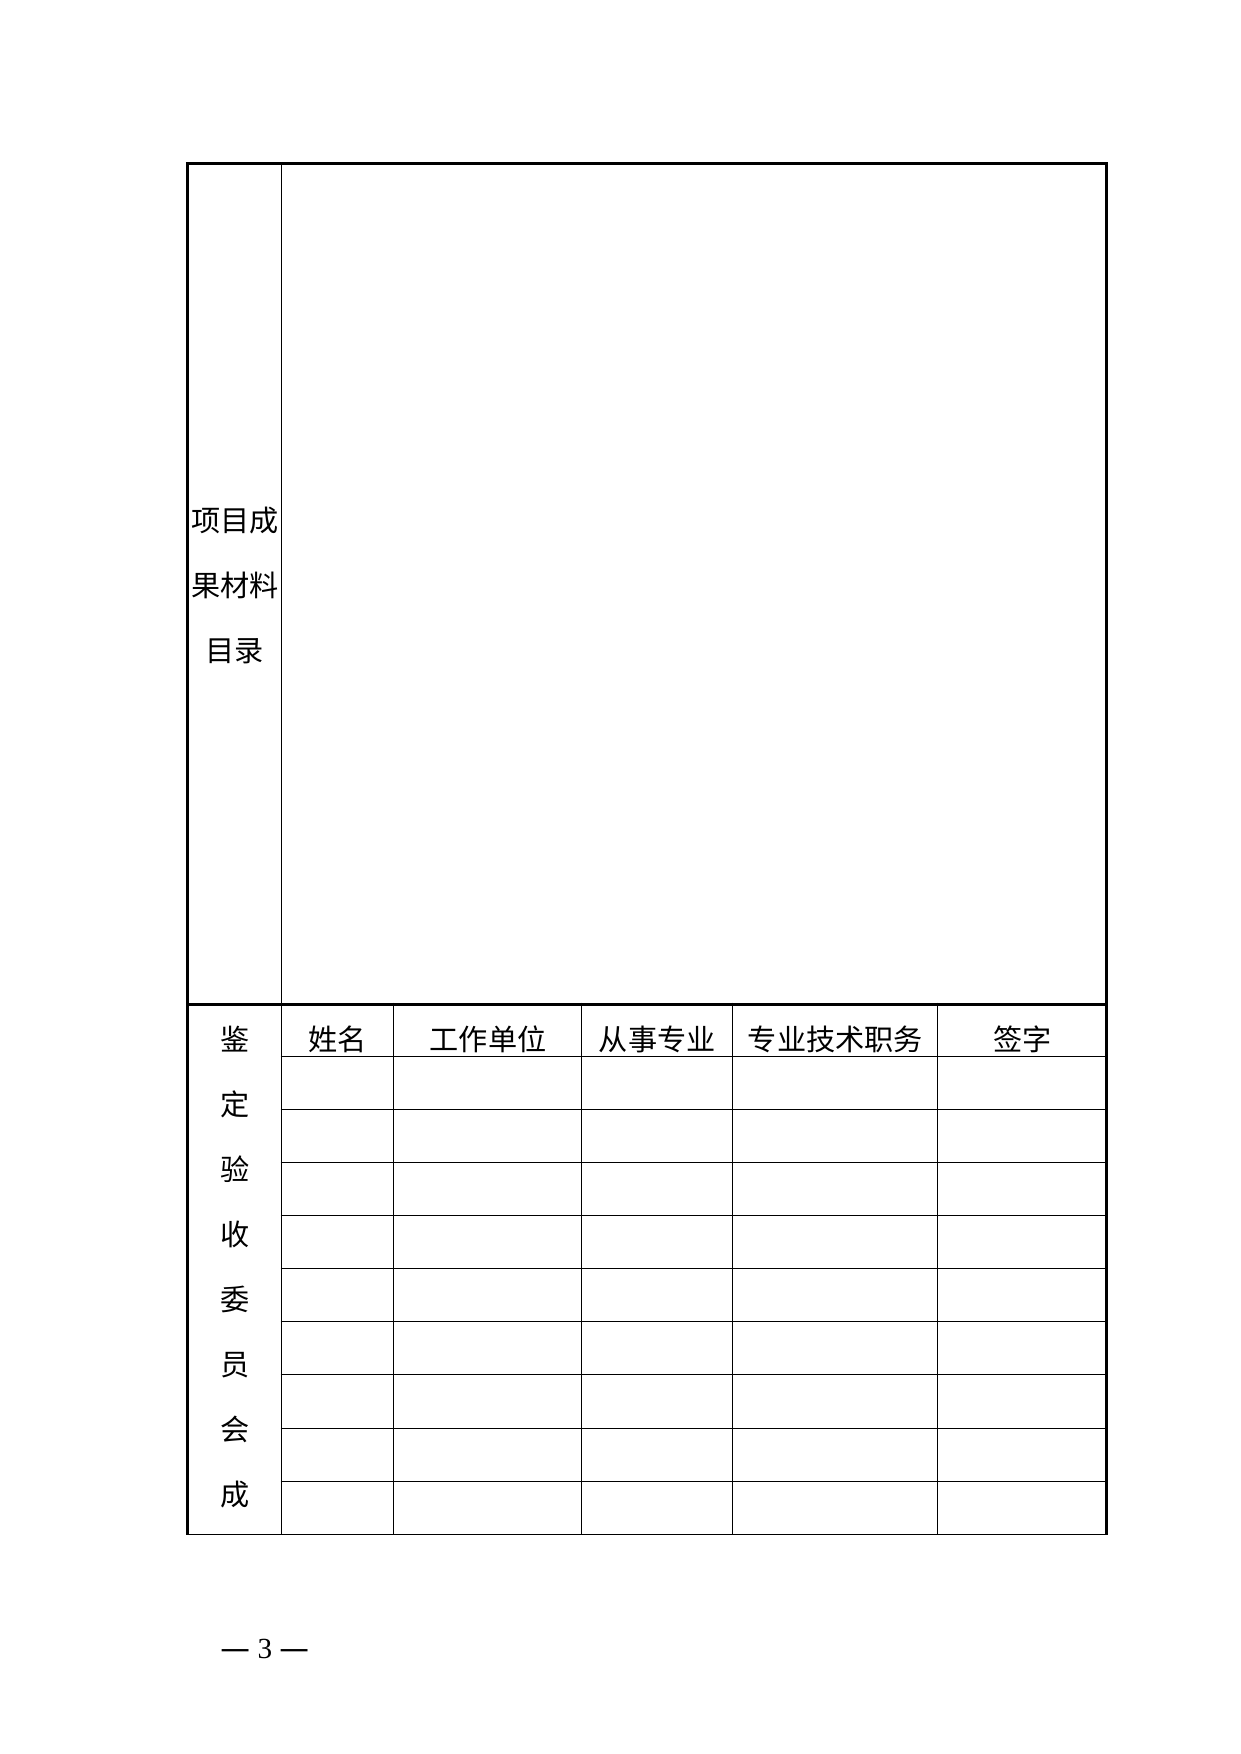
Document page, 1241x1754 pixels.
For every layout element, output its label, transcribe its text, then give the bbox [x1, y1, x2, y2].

table_cell [394, 1269, 581, 1321]
table_cell [582, 1322, 732, 1374]
table_cell 鉴 定 验 收 委 员 会 成 员 名 单 [189, 1006, 281, 1534]
table_cell [582, 1375, 732, 1427]
table_cell [282, 165, 1105, 1002]
table_cell [282, 1163, 393, 1215]
table_cell [394, 1057, 581, 1109]
table_cell [282, 1269, 393, 1321]
table_cell [938, 1375, 1105, 1427]
table_cell [282, 1482, 393, 1534]
table_cell [282, 1110, 393, 1162]
table_cell [282, 1375, 393, 1427]
table_cell [938, 1322, 1105, 1374]
table_cell [582, 1216, 732, 1268]
table_cell [282, 1322, 393, 1374]
table_cell [938, 1269, 1105, 1321]
table_cell 专业技术职务 [733, 1006, 937, 1056]
table_cell [394, 1429, 581, 1481]
table_cell [394, 1216, 581, 1268]
table_cell [938, 1057, 1105, 1109]
table_cell [938, 1163, 1105, 1215]
table_cell [582, 1110, 732, 1162]
table_cell [394, 1375, 581, 1427]
table_cell [394, 1482, 581, 1534]
table_cell [733, 1269, 937, 1321]
table_cell [938, 1482, 1105, 1534]
table_cell 签字 [938, 1006, 1105, 1056]
table_cell [733, 1375, 937, 1427]
table_cell [582, 1269, 732, 1321]
table_cell [282, 1216, 393, 1268]
table_cell [733, 1163, 937, 1215]
table_cell [938, 1110, 1105, 1162]
table_cell [394, 1163, 581, 1215]
table_cell [733, 1057, 937, 1109]
table_cell [582, 1057, 732, 1109]
table_cell [733, 1110, 937, 1162]
table_cell [582, 1429, 732, 1481]
table_cell 姓名 [282, 1006, 393, 1056]
table_cell [733, 1216, 937, 1268]
table_cell 从事专业 [582, 1006, 732, 1056]
table_cell [394, 1110, 581, 1162]
table_cell [282, 1429, 393, 1481]
table_cell [733, 1429, 937, 1481]
table_cell [938, 1429, 1105, 1481]
table_cell [582, 1163, 732, 1215]
table_cell [938, 1216, 1105, 1268]
table_cell [282, 1057, 393, 1109]
table_cell [733, 1482, 937, 1534]
table_cell 项目成果材料目录 [189, 165, 281, 1002]
table_cell [394, 1322, 581, 1374]
table_cell [733, 1322, 937, 1374]
table_cell 工作单位 [394, 1006, 581, 1056]
table_cell [582, 1482, 732, 1534]
